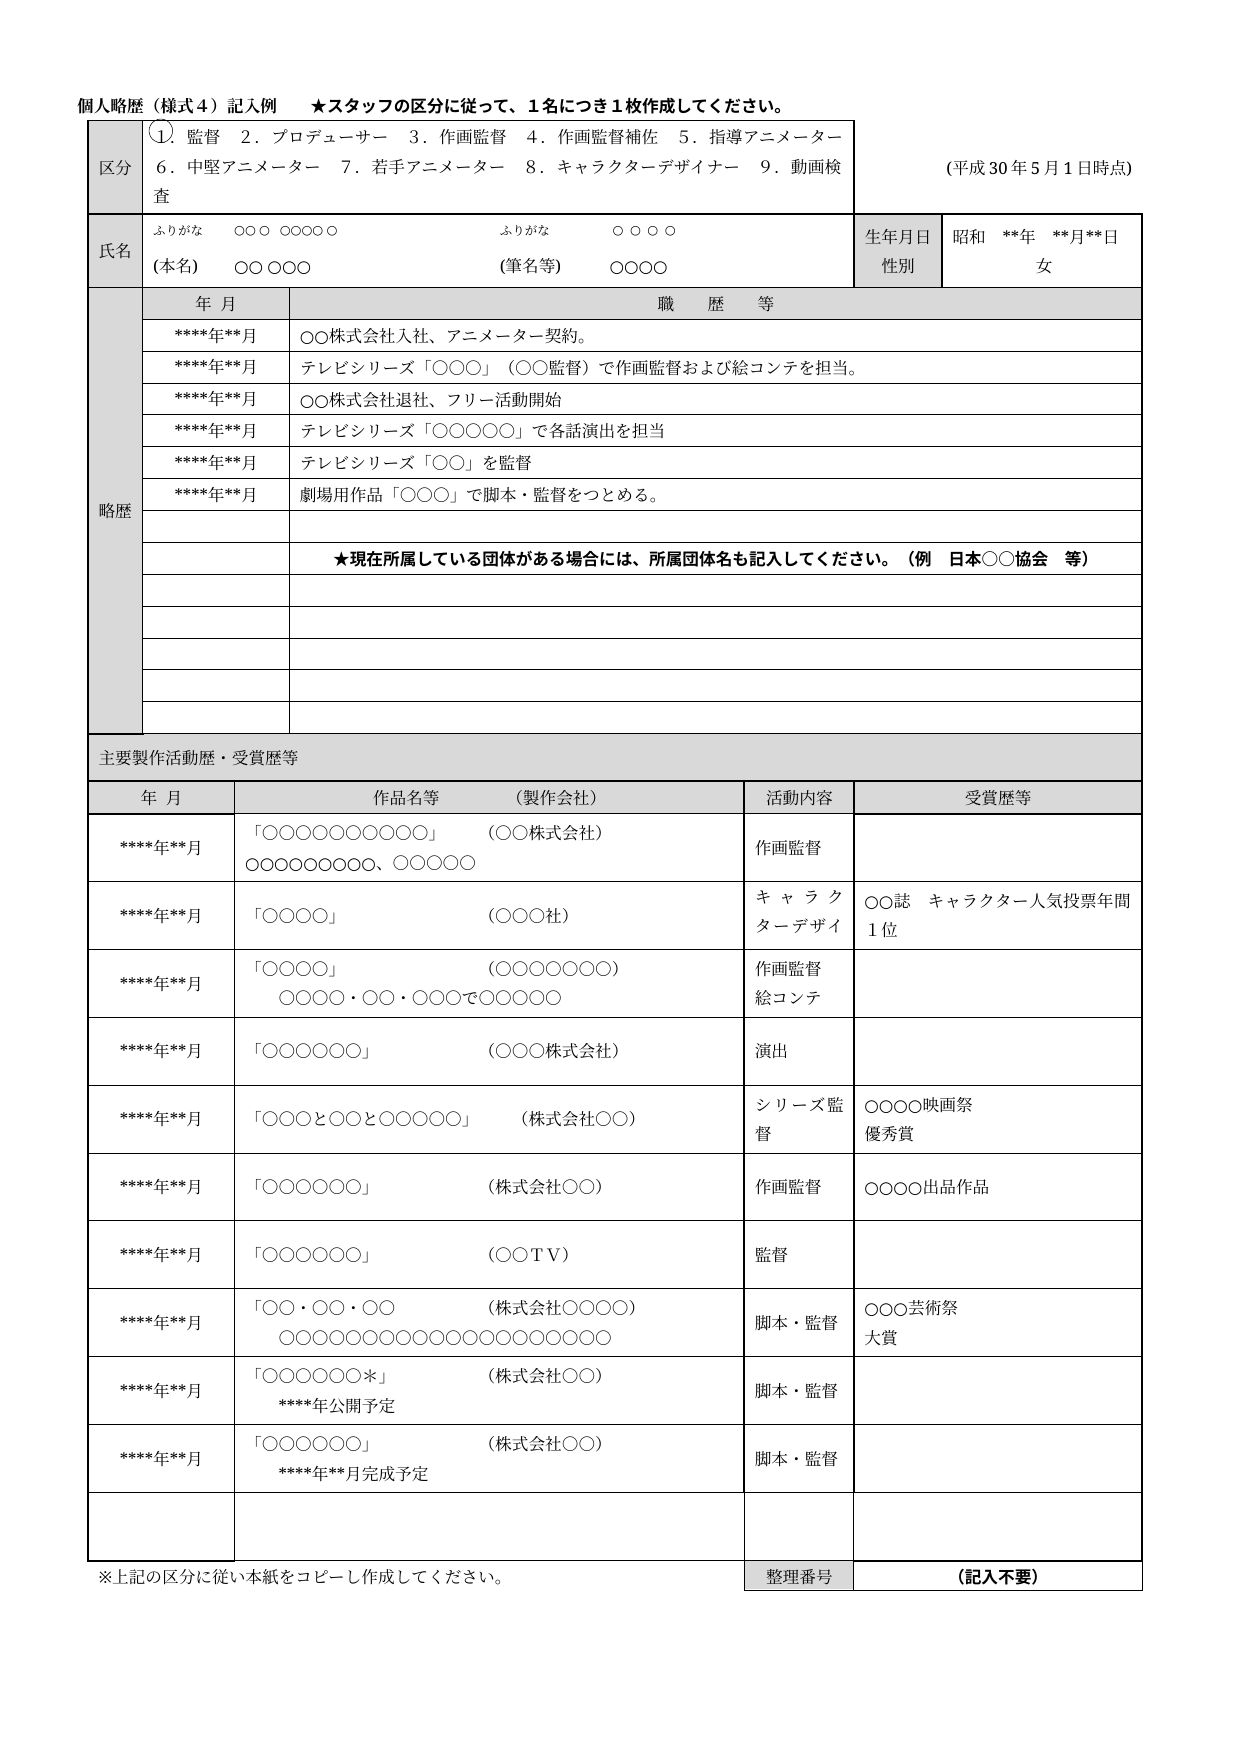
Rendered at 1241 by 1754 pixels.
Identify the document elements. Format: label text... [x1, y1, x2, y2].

table_cell ****年**月 [143, 320, 289, 351]
table_cell ○ ○ ○ ○ [599, 215, 853, 243]
table_cell ****年**月 [143, 479, 289, 510]
table_cell 年 月 [143, 288, 289, 319]
table_cell 略歴 [89, 288, 142, 733]
table_cell テレビシリーズ「○○○○○」で各話演出を担当 [290, 415, 1141, 446]
table_cell [143, 607, 289, 637]
table_cell ****年**月 [89, 1425, 234, 1492]
table_cell 氏名 [89, 215, 142, 287]
table_cell キャラクターデザイン [745, 882, 853, 949]
table_cell ****年**月 [89, 1018, 234, 1084]
table_cell 演出 [745, 1018, 853, 1084]
table_cell [290, 702, 1141, 733]
table_cell [235, 1493, 744, 1560]
table_cell 「○○・○○・○○ （株式会社○○○○） ○○○○○○○○○○○○○○○○○○○○ [235, 1289, 743, 1356]
table_cell ****年**月 [143, 415, 289, 446]
table_cell ****年**月 [143, 384, 289, 414]
text 個人略歴（様式４）記入例 ★スタッフの区分に従って、１名につき１枚作成してください。 [77, 90, 1163, 120]
table_cell テレビシリーズ「○○○」（○○監督）で作画監督および絵コンテを担当。 [290, 352, 1141, 382]
table_cell ○○○○出品作品 [855, 1154, 1141, 1220]
table_cell [143, 670, 289, 701]
table_cell ****年**月 [89, 815, 234, 881]
table_cell 整理番号 [745, 1561, 853, 1589]
table_cell 活動内容 [745, 782, 853, 813]
table_cell 脚本・監督 [745, 1425, 853, 1492]
table_cell [290, 639, 1141, 669]
table_cell （記入不要） [854, 1562, 1142, 1589]
table_cell テレビシリーズ「○○」を監督 [290, 447, 1141, 478]
table_cell ****年**月 [89, 1154, 234, 1220]
table_cell ****年**月 [89, 950, 234, 1017]
table_cell 作品名等 （製作会社） [235, 782, 743, 813]
table_cell 受賞歴等 [855, 782, 1141, 813]
table_cell 「○○○○○○」 （株式会社○○） [235, 1154, 743, 1220]
table_cell [855, 815, 1141, 881]
table_cell ○○○芸術祭 大賞 [855, 1289, 1141, 1356]
table_cell ****年**月 [89, 1357, 234, 1424]
table_cell [290, 511, 1141, 542]
table_cell [855, 1018, 1141, 1084]
table_cell 作画監督 [745, 1154, 853, 1220]
table_cell (筆名等) [489, 243, 599, 287]
table_cell 「○○○○○○＊」 （株式会社○○） ****年公開予定 [235, 1357, 743, 1424]
table_cell 「○○○○○○○○○○」 （○○株式会社） ○○○○○○○○○、○○○○○ [235, 814, 743, 881]
table_cell 脚本・監督 [745, 1289, 853, 1356]
table_cell [143, 543, 289, 574]
table_cell ○○ ○ ○○○○ ○ [224, 215, 489, 243]
table_cell [143, 639, 289, 669]
table_cell 生年月日 性別 [855, 215, 941, 287]
table_cell ○○○○映画祭 優秀賞 [855, 1086, 1141, 1152]
table_cell [855, 1221, 1141, 1288]
table_cell ○○誌 キャラクター人気投票年間１位 [855, 882, 1141, 949]
table_cell [290, 607, 1141, 637]
table_cell 主要製作活動歴・受賞歴等 [89, 734, 1141, 780]
table_cell 「○○○○○○」 （○○○株式会社） [235, 1018, 743, 1084]
table_cell ****年**月 [89, 1086, 234, 1152]
table_header 区分 [89, 121, 142, 213]
table_cell [89, 1493, 234, 1560]
table_cell 職 歴 等 [290, 288, 1141, 319]
table_cell ****年**月 [89, 882, 234, 949]
table_cell [290, 670, 1141, 701]
table_cell 「○○○○」 （○○○○○○○） ○○○○・○○・○○○で○○○○○ [235, 950, 743, 1017]
table_cell 年 月 [89, 782, 234, 813]
table_cell 劇場用作品「○○○」で脚本・監督をつとめる。 [290, 479, 1141, 510]
table_cell シリーズ監督 [745, 1086, 853, 1152]
table_cell [745, 1493, 853, 1560]
table_cell ****年**月 [89, 1289, 234, 1356]
table_cell [855, 1425, 1141, 1492]
table_cell [854, 1493, 1141, 1560]
table_cell 脚本・監督 [745, 1357, 853, 1424]
table_cell (本名) [143, 243, 224, 287]
table_cell ※上記の区分に従い本紙をコピーし作成してください。 [88, 1561, 744, 1589]
table_cell [143, 575, 289, 606]
table_cell 作画監督 [745, 814, 853, 881]
table_cell ○○ ○○○ [224, 243, 489, 287]
table_cell 「○○○○」 （○○○社） [235, 882, 743, 949]
table_cell [290, 575, 1141, 606]
table_cell 昭和 **年 **月**日 女 [943, 215, 1141, 287]
table_cell [855, 1357, 1141, 1424]
table_cell ふりがな [143, 215, 224, 243]
table_cell [143, 702, 289, 733]
table_header (平成30年5月1日時点) [855, 120, 1142, 213]
table_cell 監督 [745, 1221, 853, 1288]
table_header １．監督 ２．プロデューサー ３．作画監督 ４．作画監督補佐 ５．指導アニメーター ６．中堅アニメーター ７．若手アニメーター ８．キャラクターデザイナー ９．動画検査 １０．制作進行 １１．若手動画 [143, 121, 853, 213]
table_cell [855, 950, 1141, 1017]
table_cell 「○○○○○○」 （株式会社○○） ****年**月完成予定 [235, 1425, 743, 1492]
table_cell ****年**月 [89, 1221, 234, 1288]
table_cell 「○○○と○○と○○○○○」 （株式会社○○） [235, 1086, 743, 1152]
table_cell ****年**月 [143, 352, 289, 382]
table_cell ****年**月 [143, 447, 289, 478]
table_cell ○○株式会社退社、フリー活動開始 [290, 384, 1141, 414]
table_cell ○○○○ [599, 243, 853, 287]
table_cell ふりがな [489, 215, 599, 243]
table_cell 「○○○○○○」 （○○ＴＶ） [235, 1221, 743, 1288]
table_cell ★現在所属している団体がある場合には、所属団体名も記入してください。（例 日本○○協会 等） [290, 543, 1141, 574]
table_cell [143, 511, 289, 542]
table_cell ○○株式会社入社、アニメーター契約。 [290, 320, 1141, 351]
table_cell 作画監督 絵コンテ [745, 950, 853, 1017]
